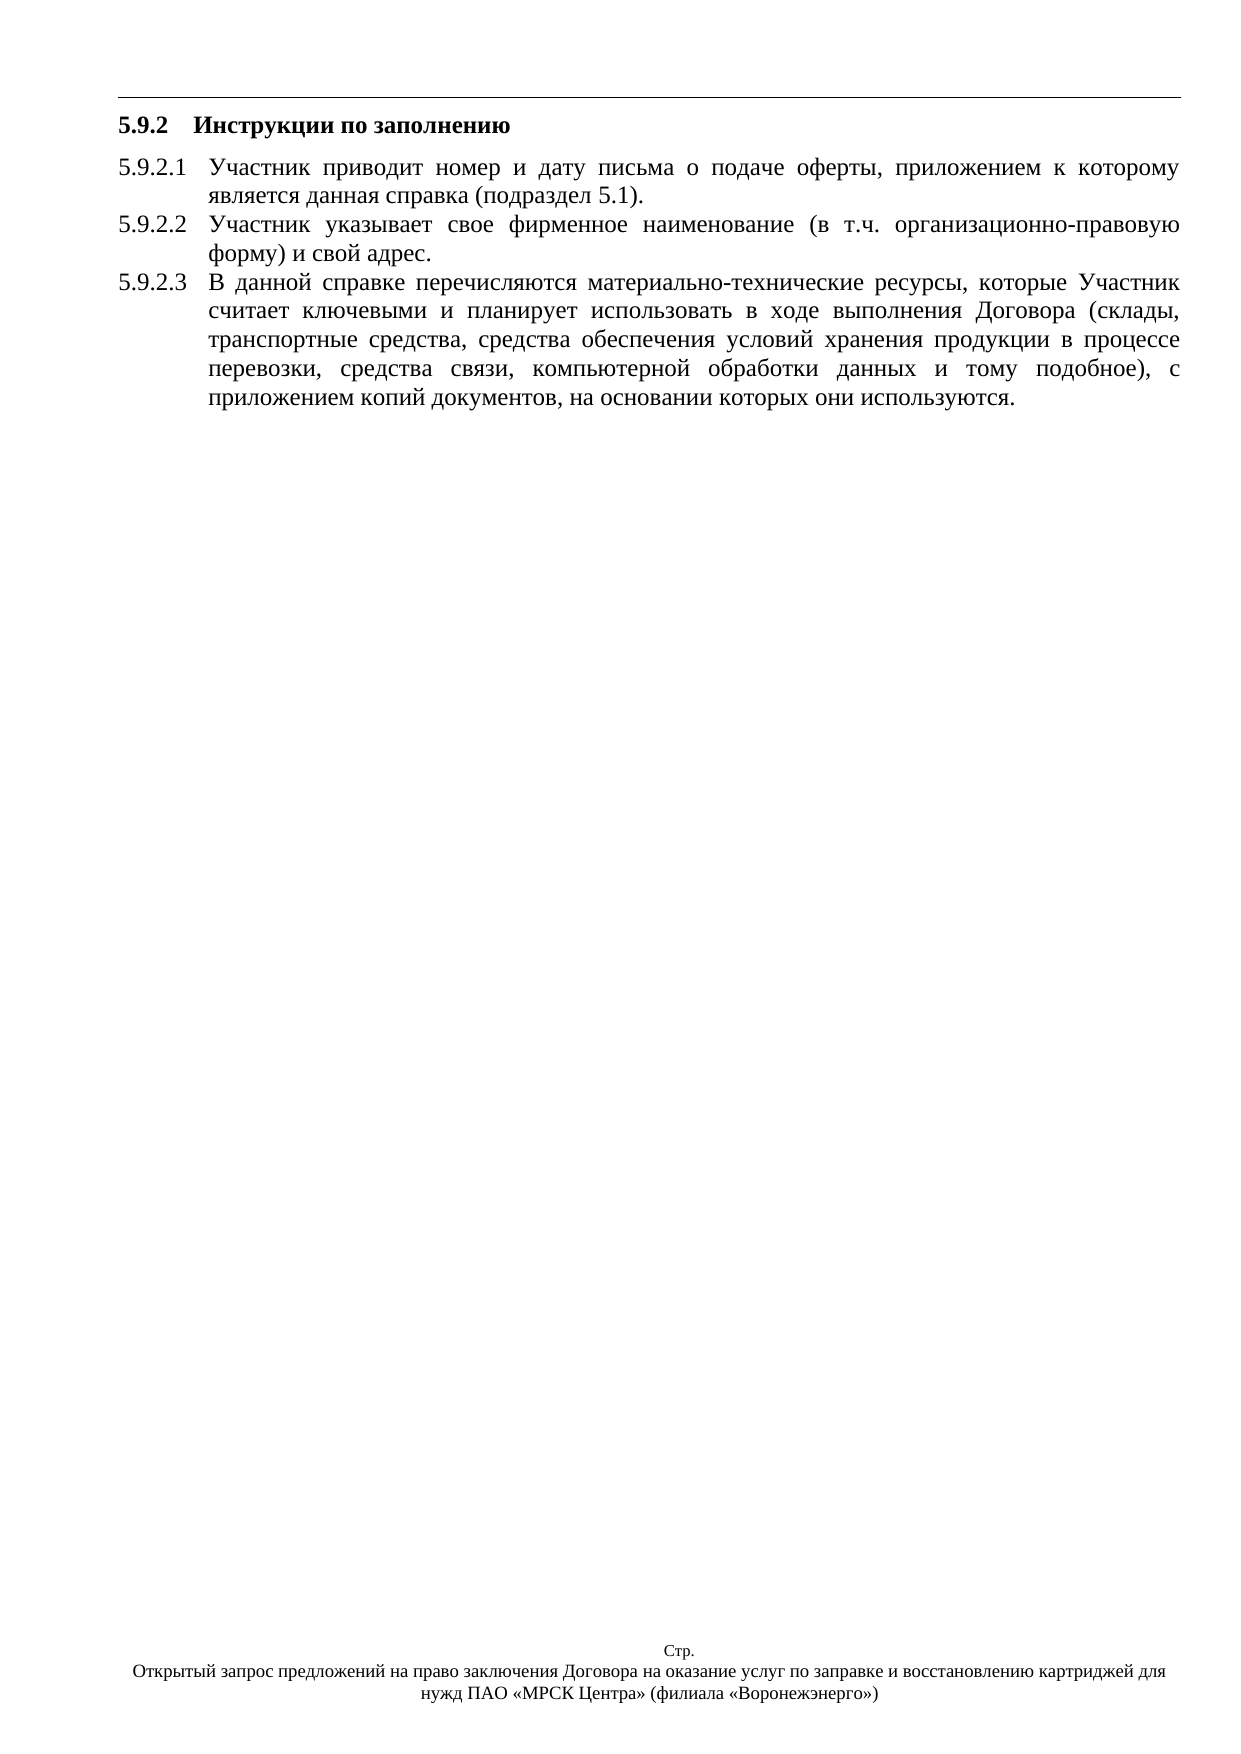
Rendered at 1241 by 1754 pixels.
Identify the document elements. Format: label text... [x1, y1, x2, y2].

list Участник указывает свое фирменное наименование (в т.ч. организационно-правовую форму) и свой адрес. [118, 209, 1181, 267]
list Участник приводит номер и дату письма о подаче оферты, приложением к которому является данная справка (подраздел 5.1). [118, 152, 1181, 209]
subtitle Инструкции по заполнению [118, 111, 1181, 139]
list В данной справке перечисляются материально-технические ресурсы, которые Участник считает ключевыми и планирует использовать в ходе выполнения Договора (склады, транспортные средства, средства обеспечения условий хранения продукции в процессе перевозки, средства связи, компьютерной обработки данных и тому подобное), с приложением копий документов, на основании которых они используются. [118, 267, 1181, 411]
